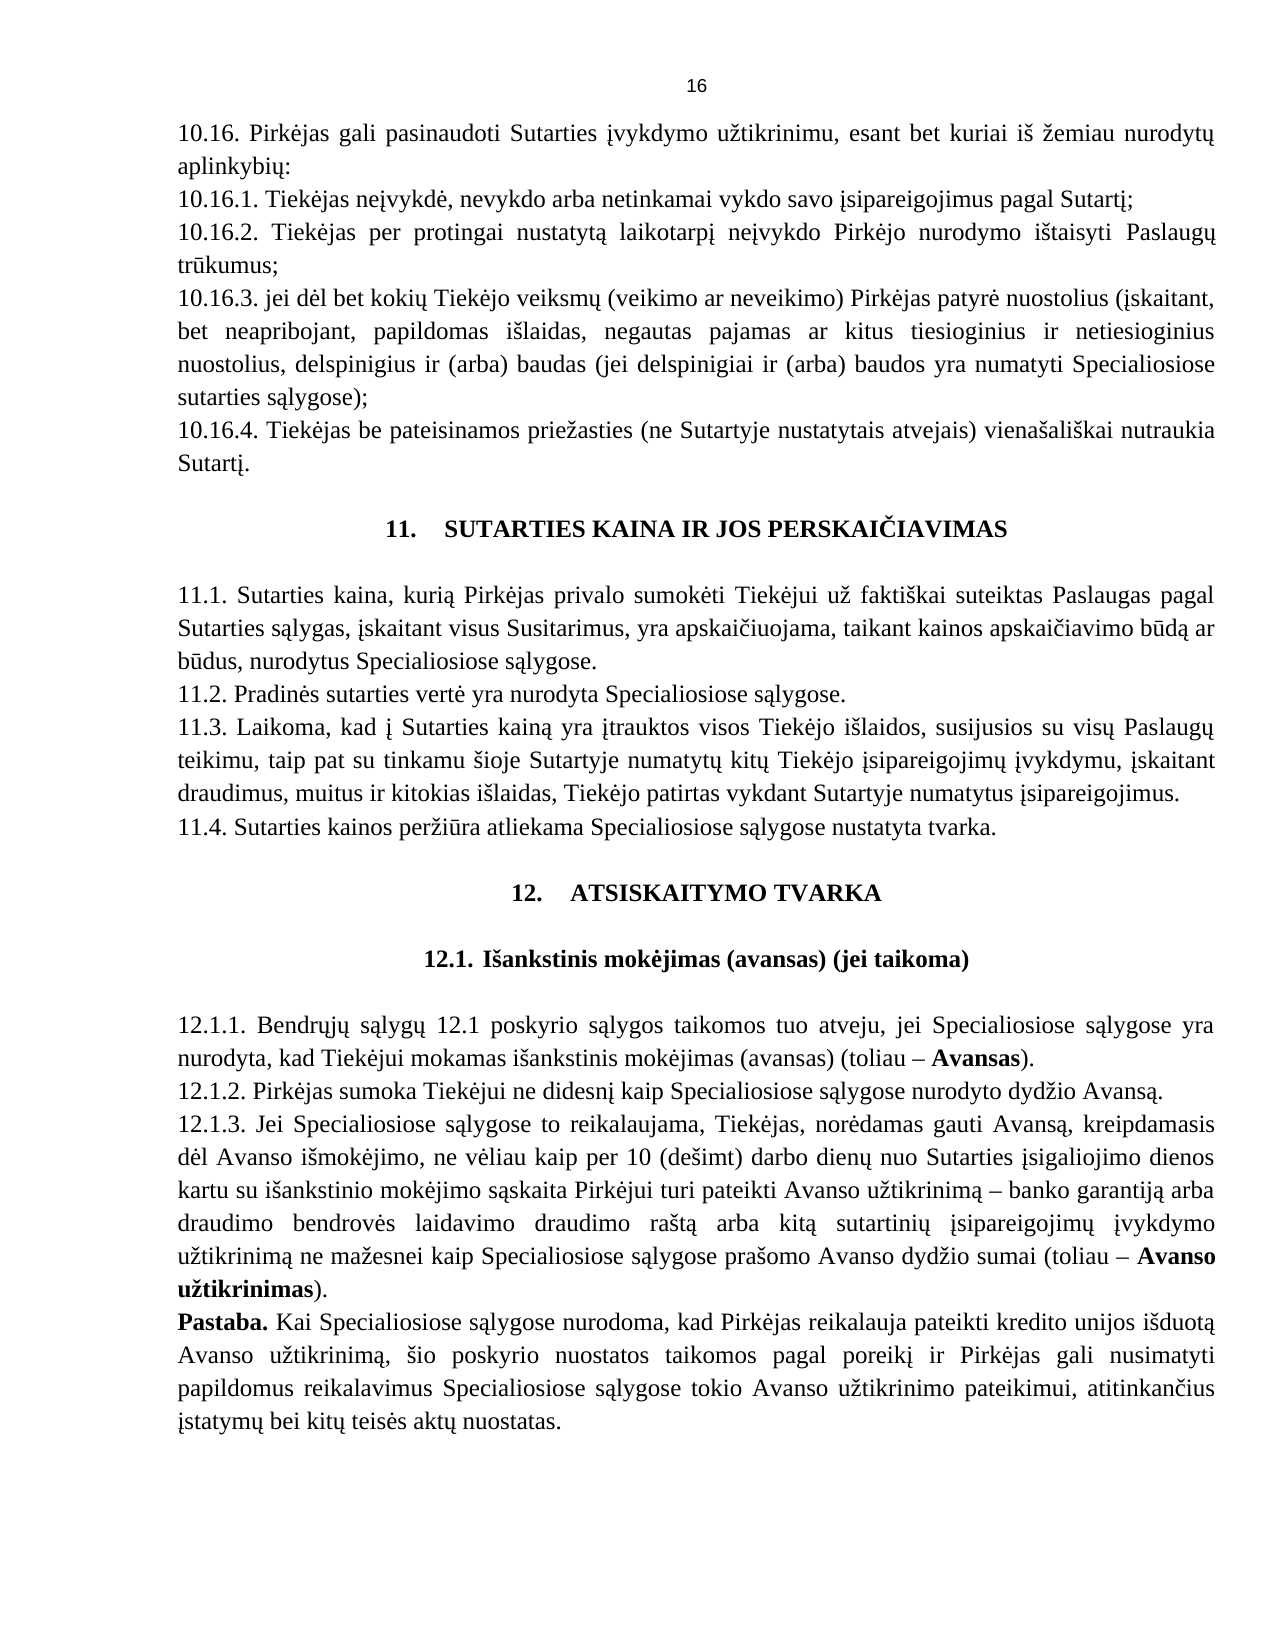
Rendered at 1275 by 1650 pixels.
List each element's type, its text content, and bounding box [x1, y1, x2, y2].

text 11.4. Sutarties kainos peržiūra atliekama Specialiosiose sąlygose nustatyta tvarka. [177, 812, 1216, 840]
text 12.1.2. Pirkėjas sumoka Tiekėjui ne didesnį kaip Specialiosiose sąlygose nurodyto dydžio Avansą. [177, 1076, 1216, 1104]
text 10.16.2. Tiekėjas per protingai nustatytą laikotarpį neįvykdo Pirkėjo nurodymo ištaisyti Paslaugų trūkumus; [177, 217, 1216, 279]
text 10.16. Pirkėjas gali pasinaudoti Sutarties įvykdymo užtikrinimu, esant bet kuriai iš žemiau nurodytų aplinkybių: [177, 118, 1216, 180]
text 10.16.4. Tiekėjas be pateisinamos priežasties (ne Sutartyje nustatytais atvejais) vienašališkai nutraukia Sutartį. [177, 415, 1216, 477]
text 11. SUTARTIES KAINA IR JOS PERSKAIČIAVIMAS [177, 514, 1216, 543]
text 12.1. Išankstinis mokėjimas (avansas) (jei taikoma) [177, 944, 1216, 972]
text 11.2. Pradinės sutarties vertė yra nurodyta Specialiosiose sąlygose. [177, 679, 1216, 708]
text 12. ATSISKAITYMO TVARKA [177, 878, 1216, 906]
text Pastaba. Kai Specialiosiose sąlygose nurodoma, kad Pirkėjas reikalauja pateikti kredito unijos išduotą Avanso užtikrinimą, šio poskyrio nuostatos taikomos pagal poreikį ir Pirkėjas gali nusimatyti papildomus reikalavimus Specialiosiose sąlygose tokio Avanso užtikrinimo pateikimui, atitinkančius įstatymų bei kitų teisės aktų nuostatas. [177, 1307, 1216, 1340]
text 10.16.3. jei dėl bet kokių Tiekėjo veiksmų (veikimo ar neveikimo) Pirkėjas patyrė nuostolius (įskaitant, bet neapribojant, papildomas išlaidas, negautas pajamas ar kitus tiesioginius ir netiesioginius nuostolius, delspinigius ir (arba) baudas (jei delspinigiai ir (arba) baudos yra numatyti Specialiosiose sutarties sąlygose); [177, 283, 1216, 411]
text 12.1.3. Jei Specialiosiose sąlygose to reikalaujama, Tiekėjas, norėdamas gauti Avansą, kreipdamasis dėl Avanso išmokėjimo, ne vėliau kaip per 10 (dešimt) darbo dienų nuo Sutarties įsigaliojimo dienos kartu su išankstinio mokėjimo sąskaita Pirkėjui turi pateikti Avanso užtikrinimą – banko garantiją arba draudimo bendrovės laidavimo draudimo raštą arba kitą sutartinių įsipareigojimų įvykdymo užtikrinimą ne mažesnei kaip Specialiosiose sąlygose prašomo Avanso dydžio sumai (toliau – Avanso užtikrinimas). [177, 1109, 1216, 1303]
text 11.1. Sutarties kaina, kurią Pirkėjas privalo sumokėti Tiekėjui už faktiškai suteiktas Paslaugas pagal Sutarties sąlygas, įskaitant visus Susitarimus, yra apskaičiuojama, taikant kainos apskaičiavimo būdą ar būdus, nurodytus Specialiosiose sąlygose. [177, 580, 1216, 675]
text 12.1.1. Bendrųjų sąlygų 12.1 poskyrio sąlygos taikomos tuo atveju, jei Specialiosiose sąlygose yra nurodyta, kad Tiekėjui mokamas išankstinis mokėjimas (avansas) (toliau – Avansas). [177, 1010, 1216, 1071]
text Pastaba. Kai Specialiosiose sąlygose nurodoma, kad Pirkėjas reikalauja pateikti kredito unijos išduotą Avanso užtikrinimą, šio poskyrio nuostatos taikomos pagal poreikį ir Pirkėjas gali nusimatyti papildomus reikalavimus Specialiosiose sąlygose tokio Avanso užtikrinimo pateikimui, atitinkančius įstatymų bei kitų teisės aktų nuostatas. [177, 1402, 1216, 1435]
text 10.16.1. Tiekėjas neįvykdė, nevykdo arba netinkamai vykdo savo įsipareigojimus pagal Sutartį; [177, 184, 1216, 213]
text 11.3. Laikoma, kad į Sutarties kainą yra įtrauktos visos Tiekėjo išlaidos, susijusios su visų Paslaugų teikimu, taip pat su tinkamu šioje Sutartyje numatytų kitų Tiekėjo įsipareigojimų įvykdymu, įskaitant draudimus, muitus ir kitokias išlaidas, Tiekėjo patirtas vykdant Sutartyje numatytus įsipareigojimus. [177, 712, 1216, 807]
